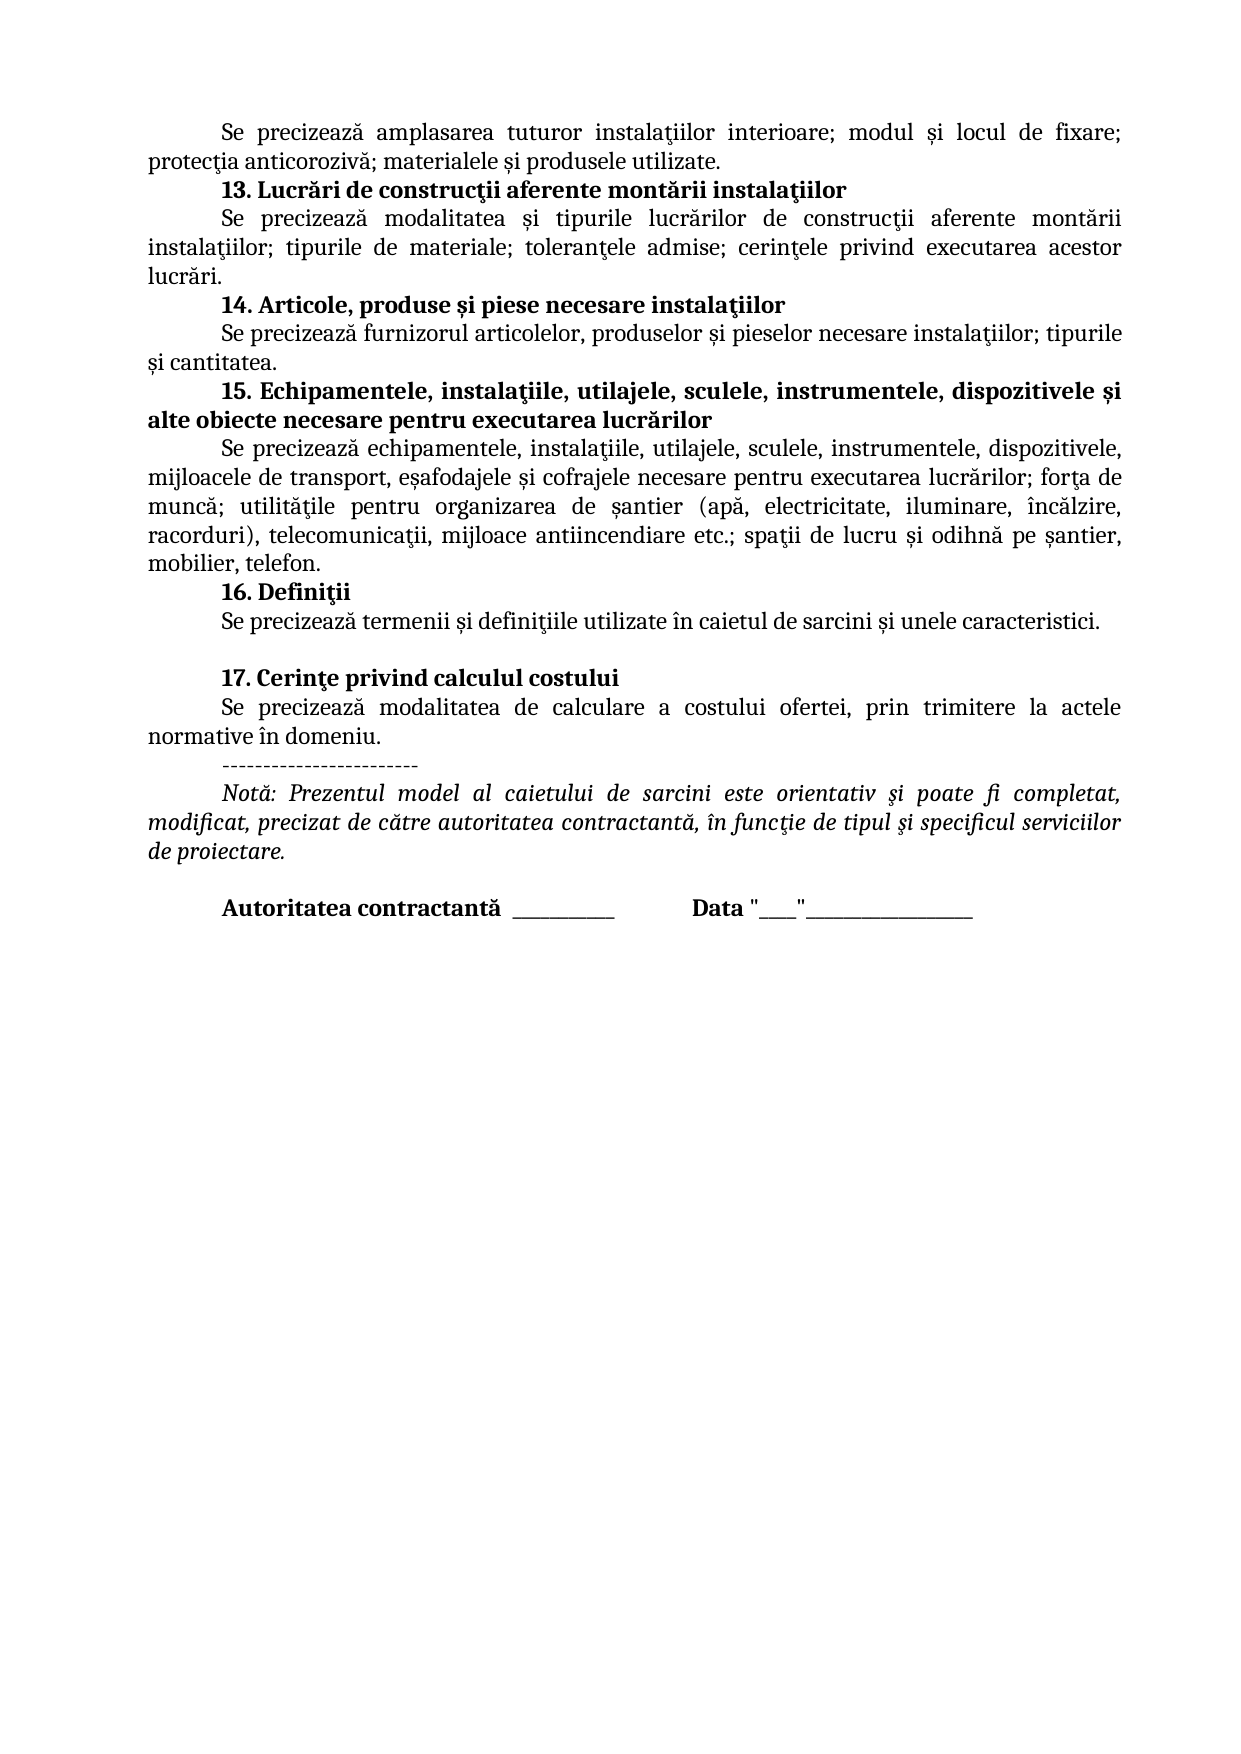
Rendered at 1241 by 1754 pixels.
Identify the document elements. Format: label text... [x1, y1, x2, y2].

text 15. Echipamentele, instalaţiile, utilajele, sculele, instrumentele, dispozitivele şi alte obiecte necesare pentru executarea lucrărilor [148, 377, 1122, 434]
text 13. Lucrări de construcţii aferente montării instalaţiilor [148, 176, 1122, 204]
text Se precizează modalitatea de calculare a costului ofertei, prin trimitere la actele normative în domeniu. [148, 693, 1122, 751]
text Se precizează amplasarea tuturor instalaţiilor interioare; modul şi locul de fixare; protecţia anticorozivă; materialele şi produsele utilizate. [148, 118, 1122, 176]
text 17. Cerinţe privind calculul costului [148, 664, 1122, 693]
text Se precizează furnizorul articolelor, produselor şi pieselor necesare instalaţiilor; tipurile şi cantitatea. [148, 319, 1122, 377]
text Se precizează echipamentele, instalaţiile, utilajele, sculele, instrumentele, dispozitivele, mijloacele de transport, eşafodajele şi cofrajele necesare pentru executarea lucrărilor; forţa de muncă; utilităţile pentru organizarea de şantier (apă, electricitate, iluminare, încălzire, racorduri), telecomunicaţii, mijloace antiincendiare etc.; spaţii de lucru şi odihnă pe şantier, mobilier, telefon. [148, 434, 1122, 578]
text Se precizează modalitatea şi tipurile lucrărilor de construcţii aferente montării instalaţiilor; tipurile de materiale; toleranţele admise; cerinţele privind executarea acestor lucrări. [148, 204, 1122, 291]
text 14. Articole, produse şi piese necesare instalaţiilor [148, 291, 1122, 319]
text Se precizează termenii şi definiţiile utilizate în caietul de sarcini şi unele caracteristici. [148, 607, 1122, 636]
text Autoritatea contractantă ___________ Data "____"__________________ [148, 894, 1122, 923]
text ------------------------ [148, 751, 1122, 779]
text Notă: Prezentul model al caietului de sarcini este orientativ şi poate fi completat, modificat, precizat de către autoritatea contractantă, în funcţie de tipul şi specificul serviciilor de proiectare. [148, 779, 1122, 866]
text 16. Definiţii [148, 578, 1122, 607]
